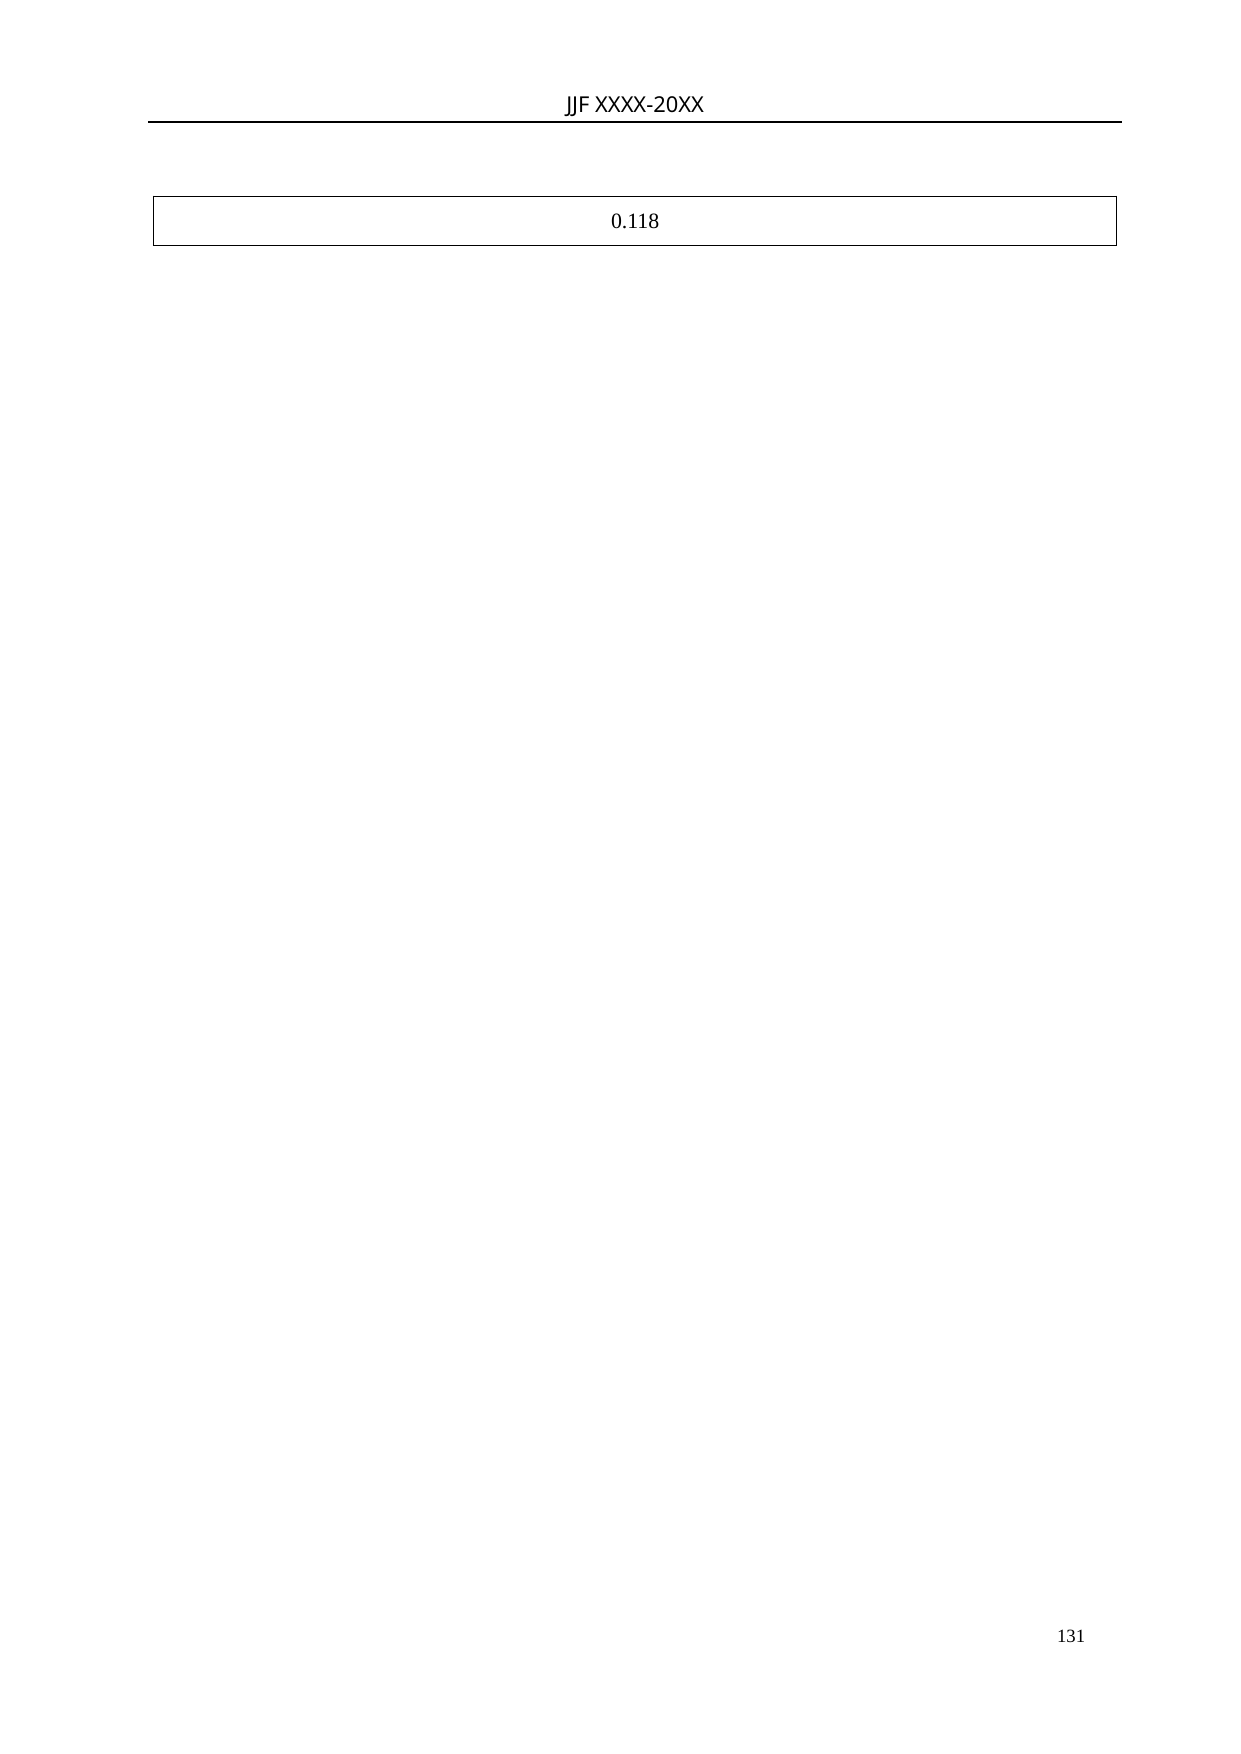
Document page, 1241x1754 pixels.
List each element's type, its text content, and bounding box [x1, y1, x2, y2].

table_cell 0.118 [154, 197, 1116, 245]
